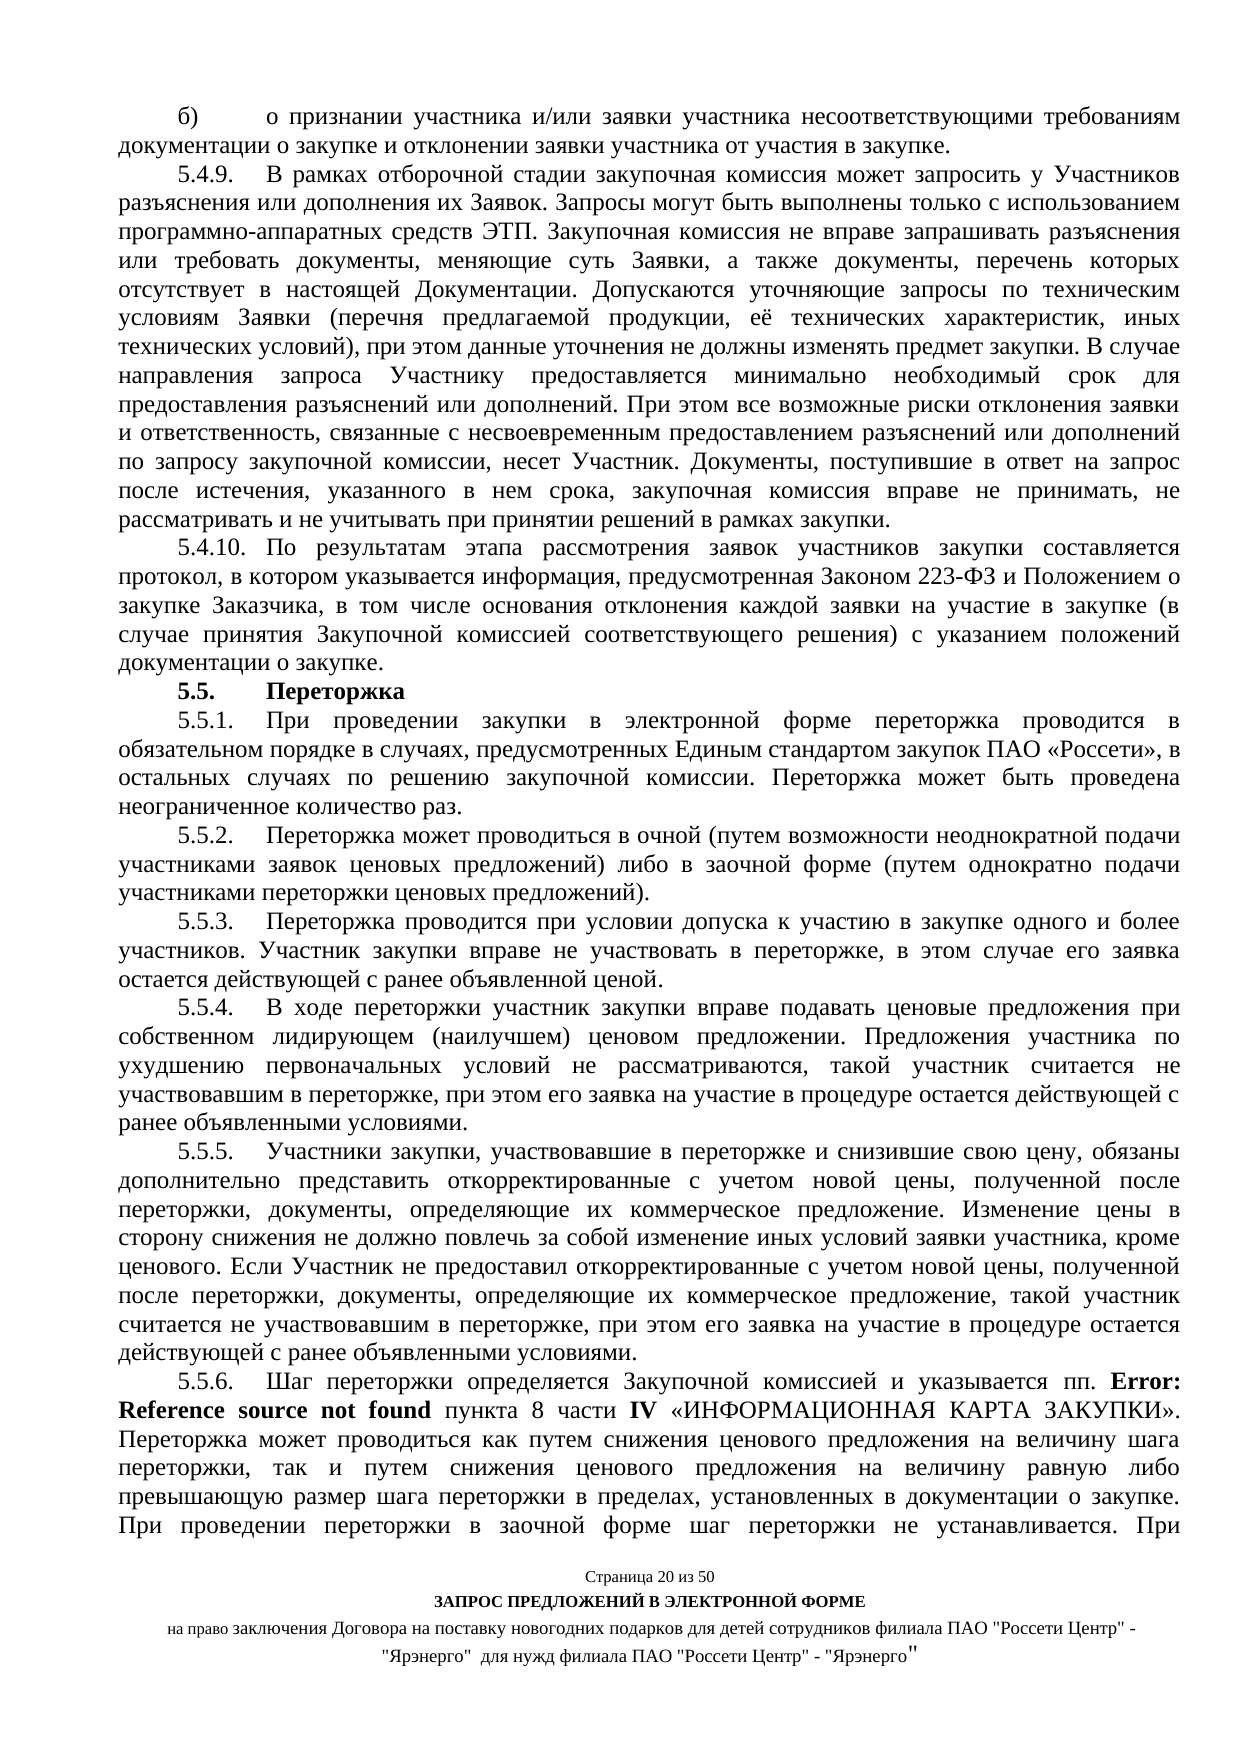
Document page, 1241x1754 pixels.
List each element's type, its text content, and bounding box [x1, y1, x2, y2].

subtitle В ходе переторжки участник закупки вправе подавать ценовые предложения при собственном лидирующем (наилучшем) ценовом предложении. Предложения участника по ухудшению первоначальных условий не рассматриваются, такой участник считается не участвовавшим в переторжке, при этом его заявка на участие в процедуре остается действующей с ранее объявленными условиями. [118, 992, 1181, 1136]
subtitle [118, 1366, 1181, 1539]
subtitle о признании участника и/или заявки участника несоответствующими требованиям документации о закупке и отклонении заявки участника от участия в закупке. [118, 101, 1181, 159]
subtitle Переторжка проводится при условии допуска к участию в закупке одного и более участников. Участник закупки вправе не участвовать в переторжке, в этом случае его заявка остается действующей с ранее объявленной ценой. [118, 906, 1181, 992]
subtitle Участники закупки, участвовавшие в переторжке и снизившие свою цену, обязаны дополнительно представить откорректированные с учетом новой цены, полученной после переторжки, документы, определяющие их коммерческое предложение. Изменение цены в сторону снижения не должно повлечь за собой изменение иных условий заявки участника, кроме ценового. Если Участник не предоставил откорректированные с учетом новой цены, полученной после переторжки, документы, определяющие их коммерческое предложение, такой участник считается не участвовавшим в переторжке, при этом его заявка на участие в процедуре остается действующей с ранее объявленными условиями. [118, 1136, 1181, 1366]
subtitle По результатам этапа рассмотрения заявок участников закупки составляется протокол, в котором указывается информация, предусмотренная Законом 223-ФЗ и Положением о закупке Заказчика, в том числе основания отклонения каждой заявки на участие в закупке (в случае принятия Закупочной комиссией соответствующего решения) с указанием положений документации о закупке. [118, 532, 1181, 676]
subtitle Переторжка [118, 676, 1181, 705]
subtitle В рамках отборочной стадии закупочная комиссия может запросить у Участников разъяснения или дополнения их Заявок. Запросы могут быть выполнены только с использованием программно-аппаратных средств ЭТП. Закупочная комиссия не вправе запрашивать разъяснения или требовать документы, меняющие суть Заявки, а также документы, перечень которых отсутствует в настоящей Документации. Допускаются уточняющие запросы по техническим условиям Заявки (перечня предлагаемой продукции, её технических характеристик, иных технических условий), при этом данные уточнения не должны изменять предмет закупки. В случае направления запроса Участнику предоставляется минимально необходимый срок для предоставления разъяснений или дополнений. При этом все возможные риски отклонения заявки и ответственность, связанные с несвоевременным предоставлением разъяснений или дополнений по запросу закупочной комиссии, несет Участник. Документы, поступившие в ответ на запрос после истечения, указанного в нем срока, закупочная комиссия вправе не принимать, не рассматривать и не учитывать при принятии решений в рамках закупки. [118, 159, 1181, 532]
subtitle При проведении закупки в электронной форме переторжка проводится в обязательном порядке в случаях, предусмотренных Единым стандартом закупок ПАО «Россети», в остальных случаях по решению закупочной комиссии. Переторжка может быть проведена неограниченное количество раз. [118, 705, 1181, 820]
subtitle Переторжка может проводиться в очной (путем возможности неоднократной подачи участниками заявок ценовых предложений) либо в заочной форме (путем однократно подачи участниками переторжки ценовых предложений). [118, 820, 1181, 906]
